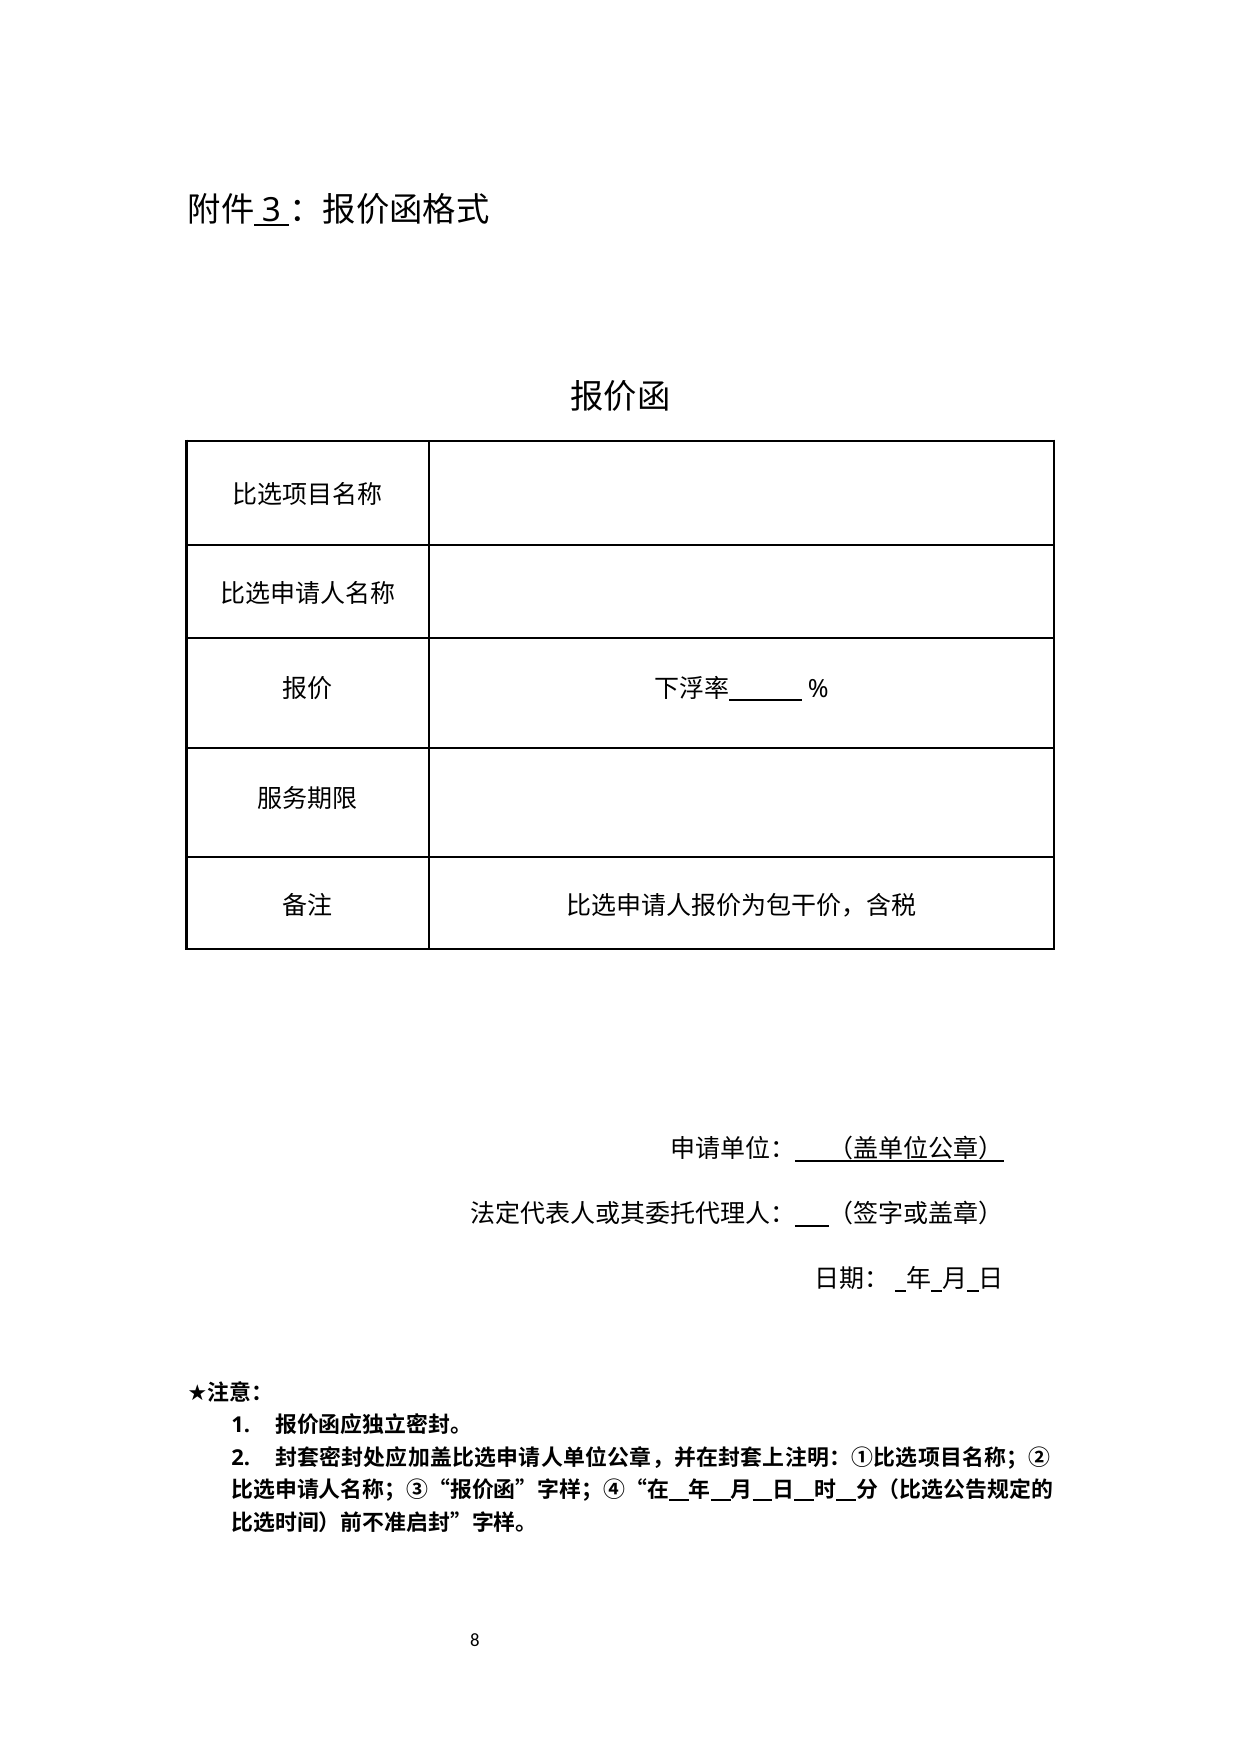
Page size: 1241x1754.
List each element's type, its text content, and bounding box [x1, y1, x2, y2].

table_cell 下浮率 % [430, 639, 1053, 747]
table_cell 服务期限 [188, 749, 428, 856]
text 报价函 [187, 362, 1053, 427]
table_cell 备注 [188, 858, 428, 948]
list 封套密封处应加盖比选申请人单位公章，并在封套上注明：①比选项目名称；②比选申请人名称；③“报价函”字样；④“在 年 月 日 时 分（比选公告规定的比选时间）前不准启封”字样。 [231, 1439, 1053, 1537]
text 日期： 年 月 日 [187, 1244, 1003, 1309]
text 附件 3 ：报价函格式 [187, 174, 1053, 239]
list 报价函应独立密封。 [231, 1407, 1053, 1439]
table_cell [430, 749, 1053, 856]
text 申请单位： （盖单位公章） [187, 1114, 1003, 1179]
table_header [430, 442, 1053, 543]
text 法定代表人或其委托代理人： （签字或盖章） [187, 1179, 1003, 1244]
text ★注意： [187, 1374, 1053, 1407]
table_cell 比选申请人名称 [188, 546, 428, 637]
table_cell [430, 546, 1053, 637]
table_header 比选项目名称 [188, 442, 428, 543]
table_cell 报价 [188, 639, 428, 747]
table_cell 比选申请人报价为包干价，含税 [430, 858, 1053, 948]
